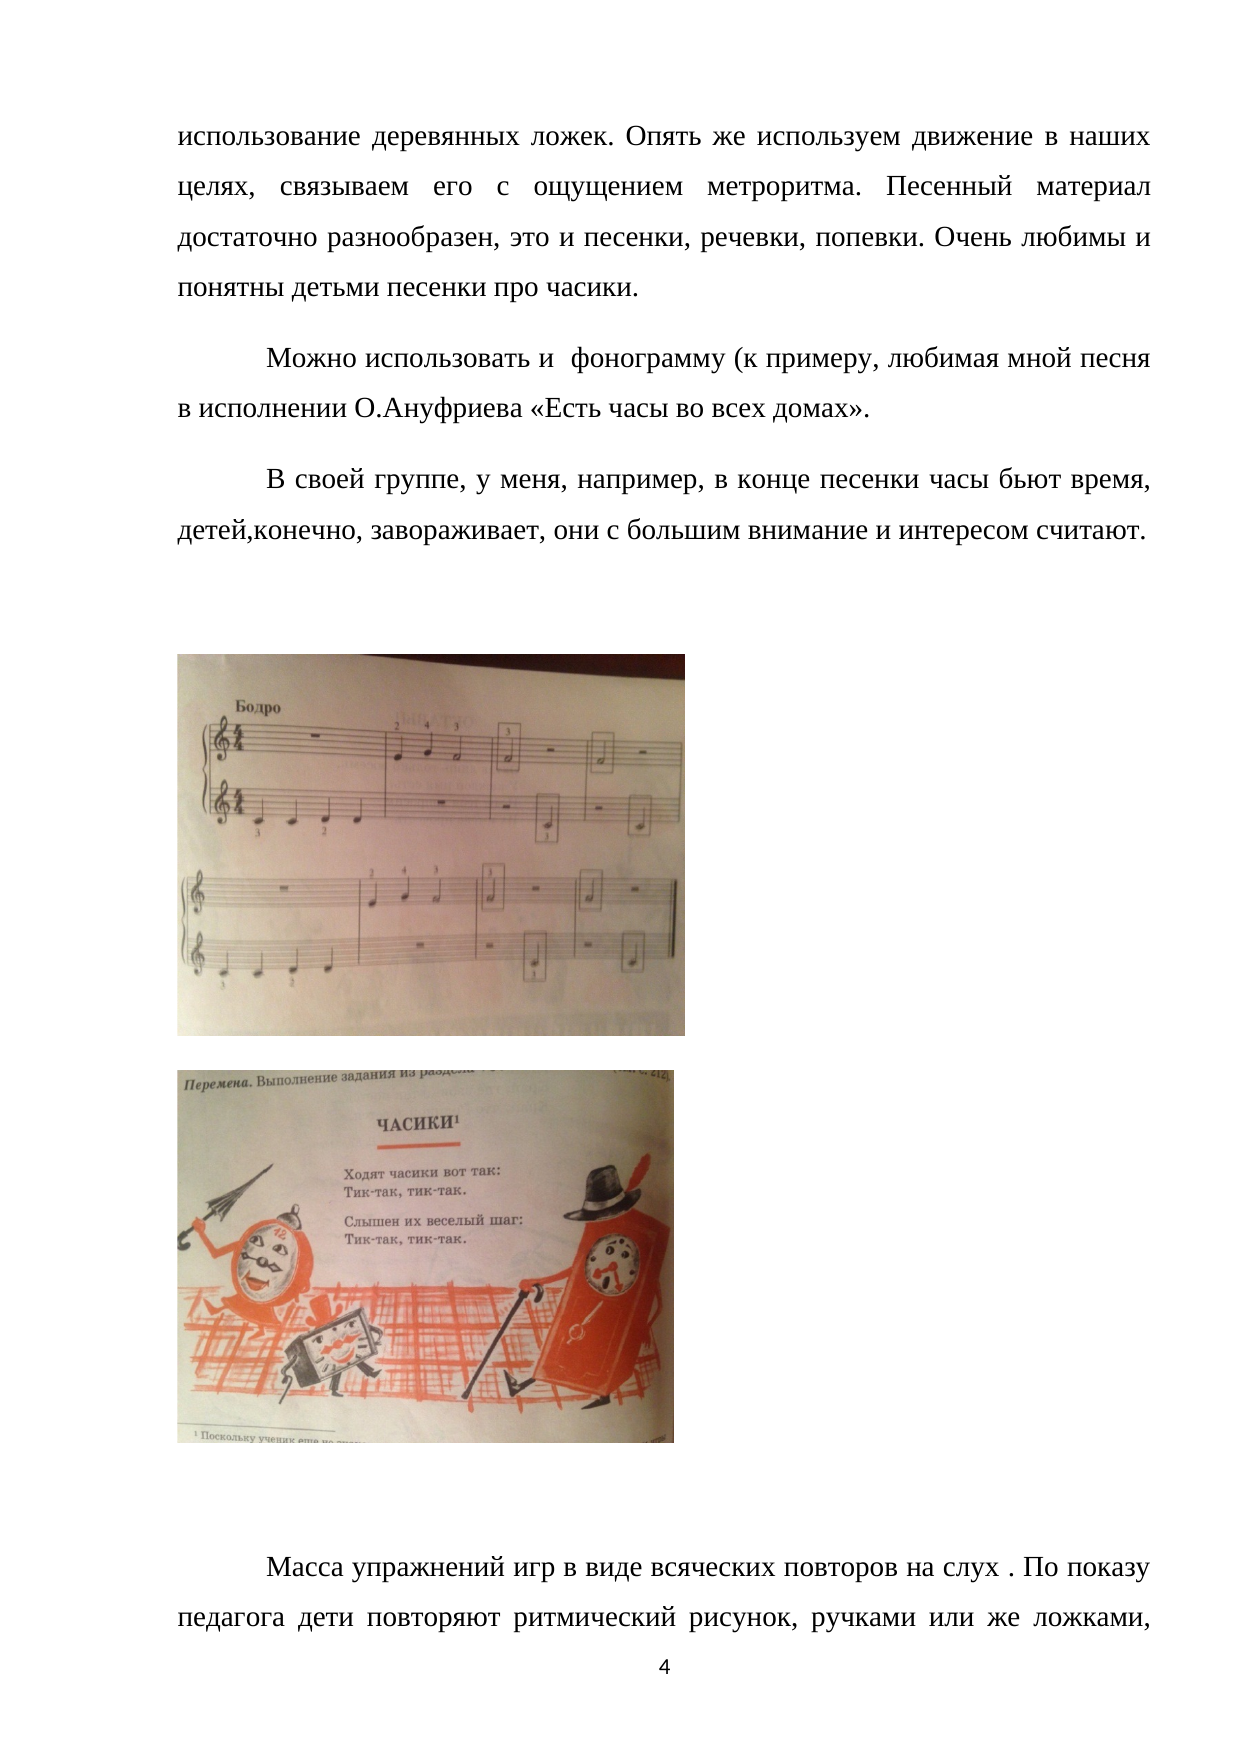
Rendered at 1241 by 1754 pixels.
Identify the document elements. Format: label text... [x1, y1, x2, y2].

picture [177, 1070, 674, 1443]
text В своей группе, у меня, например, в конце песенки часы бьют время, детей,конечно, завораживает, они с большим внимание и интересом считают. [177, 462, 1152, 546]
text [177, 1549, 1152, 1633]
text Можно использовать и фонограмму (к примеру, любимая мной песня в исполнении О.Ануфриева «Есть часы во всех домах». [177, 340, 1152, 424]
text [177, 118, 1152, 303]
picture [177, 654, 685, 1036]
